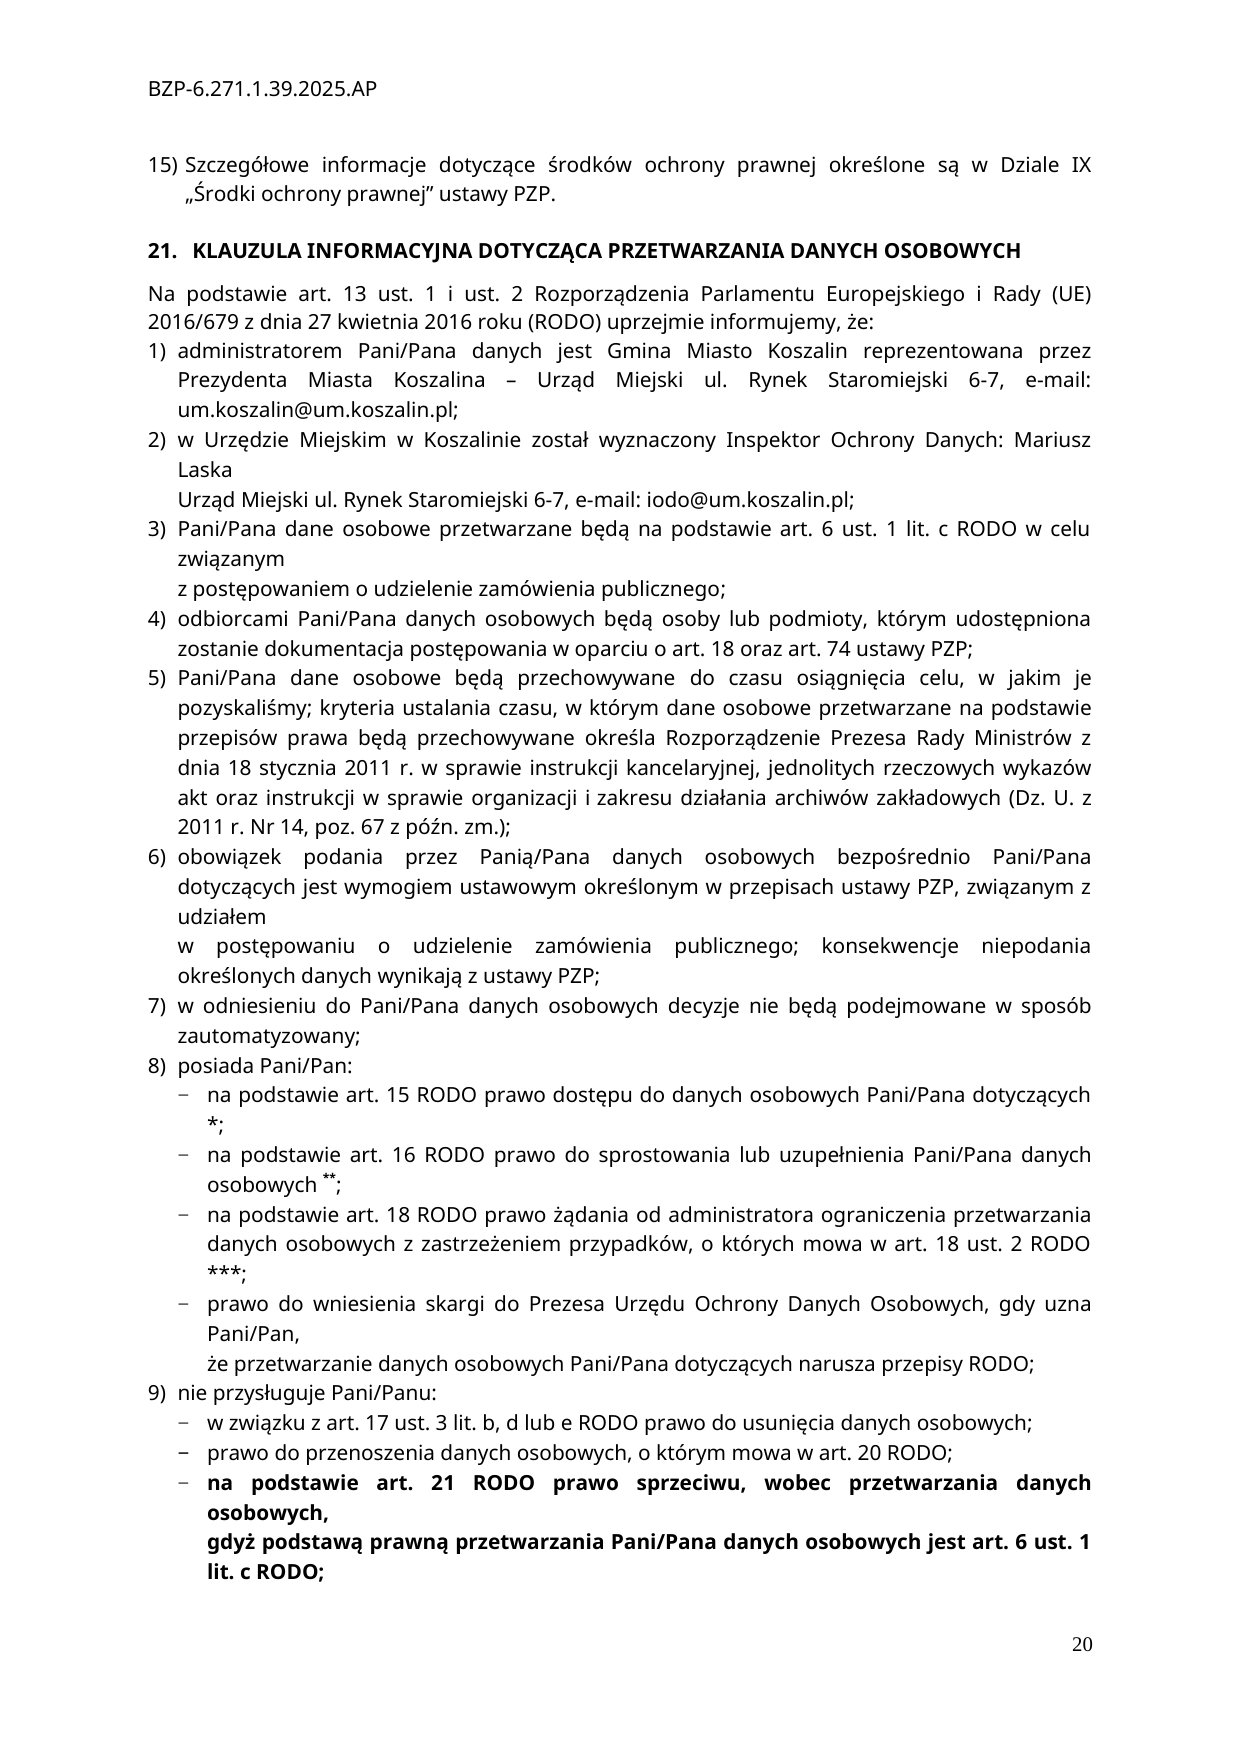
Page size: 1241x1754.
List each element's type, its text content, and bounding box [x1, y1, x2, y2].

list Pani/Pana dane osobowe będą przechowywane do czasu osiągnięcia celu, w jakim je pozyskaliśmy; kryteria ustalania czasu, w którym dane osobowe przetwarzane na podstawie przepisów prawa będą przechowywane określa Rozporządzenie Prezesa Rady Ministrów z dnia 18 stycznia 2011 r. w sprawie instrukcji kancelaryjnej, jednolitych rzeczowych wykazów akt oraz instrukcji w sprawie organizacji i zakresu działania archiwów zakładowych (Dz. U. z 2011 r. Nr 14, poz. 67 z późn. zm.); [148, 663, 1092, 841]
list na podstawie art. 16 RODO prawo do sprostowania lub uzupełnienia Pani/Pana danych osobowych **; [177, 1140, 1092, 1198]
text Na podstawie art. 13 ust. 1 i ust. 2 Rozporządzenia Parlamentu Europejskiego i Rady (UE) 2016/679 z dnia 27 kwietnia 2016 roku (RODO) uprzejmie informujemy, że: [148, 279, 1092, 336]
list prawo do wniesienia skargi do Prezesa Urzędu Ochrony Danych Osobowych, gdy uzna Pani/Pan, że przetwarzanie danych osobowych Pani/Pana dotyczących narusza przepisy RODO; [177, 1289, 1092, 1377]
list w odniesieniu do Pani/Pana danych osobowych decyzje nie będą podejmowane w sposób zautomatyzowany; [148, 991, 1092, 1049]
list na podstawie art. 18 RODO prawo żądania od administratora ograniczenia przetwarzania danych osobowych z zastrzeżeniem przypadków, o których mowa w art. 18 ust. 2 RODO ***; [177, 1200, 1092, 1288]
list odbiorcami Pani/Pana danych osobowych będą osoby lub podmioty, którym udostępniona zostanie dokumentacja postępowania w oparciu o art. 18 oraz art. 74 ustawy PZP; [148, 604, 1092, 662]
list na podstawie art. 15 RODO prawo dostępu do danych osobowych Pani/Pana dotyczących *; [177, 1081, 1092, 1139]
list obowiązek podania przez Panią/Pana danych osobowych bezpośrednio Pani/Pana dotyczących jest wymogiem ustawowym określonym w przepisach ustawy PZP, związanym z udziałem w postępowaniu o udzielenie zamówienia publicznego; konsekwencje niepodania określonych danych wynikają z ustawy PZP; [148, 842, 1092, 990]
list w Urzędzie Miejskim w Koszalinie został wyznaczony Inspektor Ochrony Danych: Mariusz Laska Urząd Miejski ul. Rynek Staromiejski 6-7, e-mail: iodo@um.koszalin.pl; [148, 425, 1092, 513]
list prawo do przenoszenia danych osobowych, o którym mowa w art. 20 RODO; [177, 1438, 1092, 1467]
list w związku z art. 17 ust. 3 lit. b, d lub e RODO prawo do usunięcia danych osobowych; [177, 1408, 1092, 1437]
list nie przysługuje Pani/Panu: [148, 1378, 1092, 1407]
list KLAUZULA INFORMACYJNA DOTYCZĄCA PRZETWARZANIA DANYCH OSOBOWYCH [148, 236, 1092, 264]
list administratorem Pani/Pana danych jest Gmina Miasto Koszalin reprezentowana przez Prezydenta Miasta Koszalina – Urząd Miejski ul. Rynek Staromiejski 6-7, e-mail: um.koszalin@um.koszalin.pl; [148, 336, 1092, 424]
text 15) Szczegółowe informacje dotyczące środków ochrony prawnej określone są w Dziale IX „Środki ochrony prawnej” ustawy PZP. [148, 150, 1092, 207]
list na podstawie art. 21 RODO prawo sprzeciwu, wobec przetwarzania danych osobowych, gdyż podstawą prawną przetwarzania Pani/Pana danych osobowych jest art. 6 ust. 1 lit. c RODO; [177, 1468, 1092, 1586]
list posiada Pani/Pan: [148, 1051, 1092, 1079]
list Pani/Pana dane osobowe przetwarzane będą na podstawie art. 6 ust. 1 lit. c RODO w celu związanym z postępowaniem o udzielenie zamówienia publicznego; [148, 514, 1092, 603]
